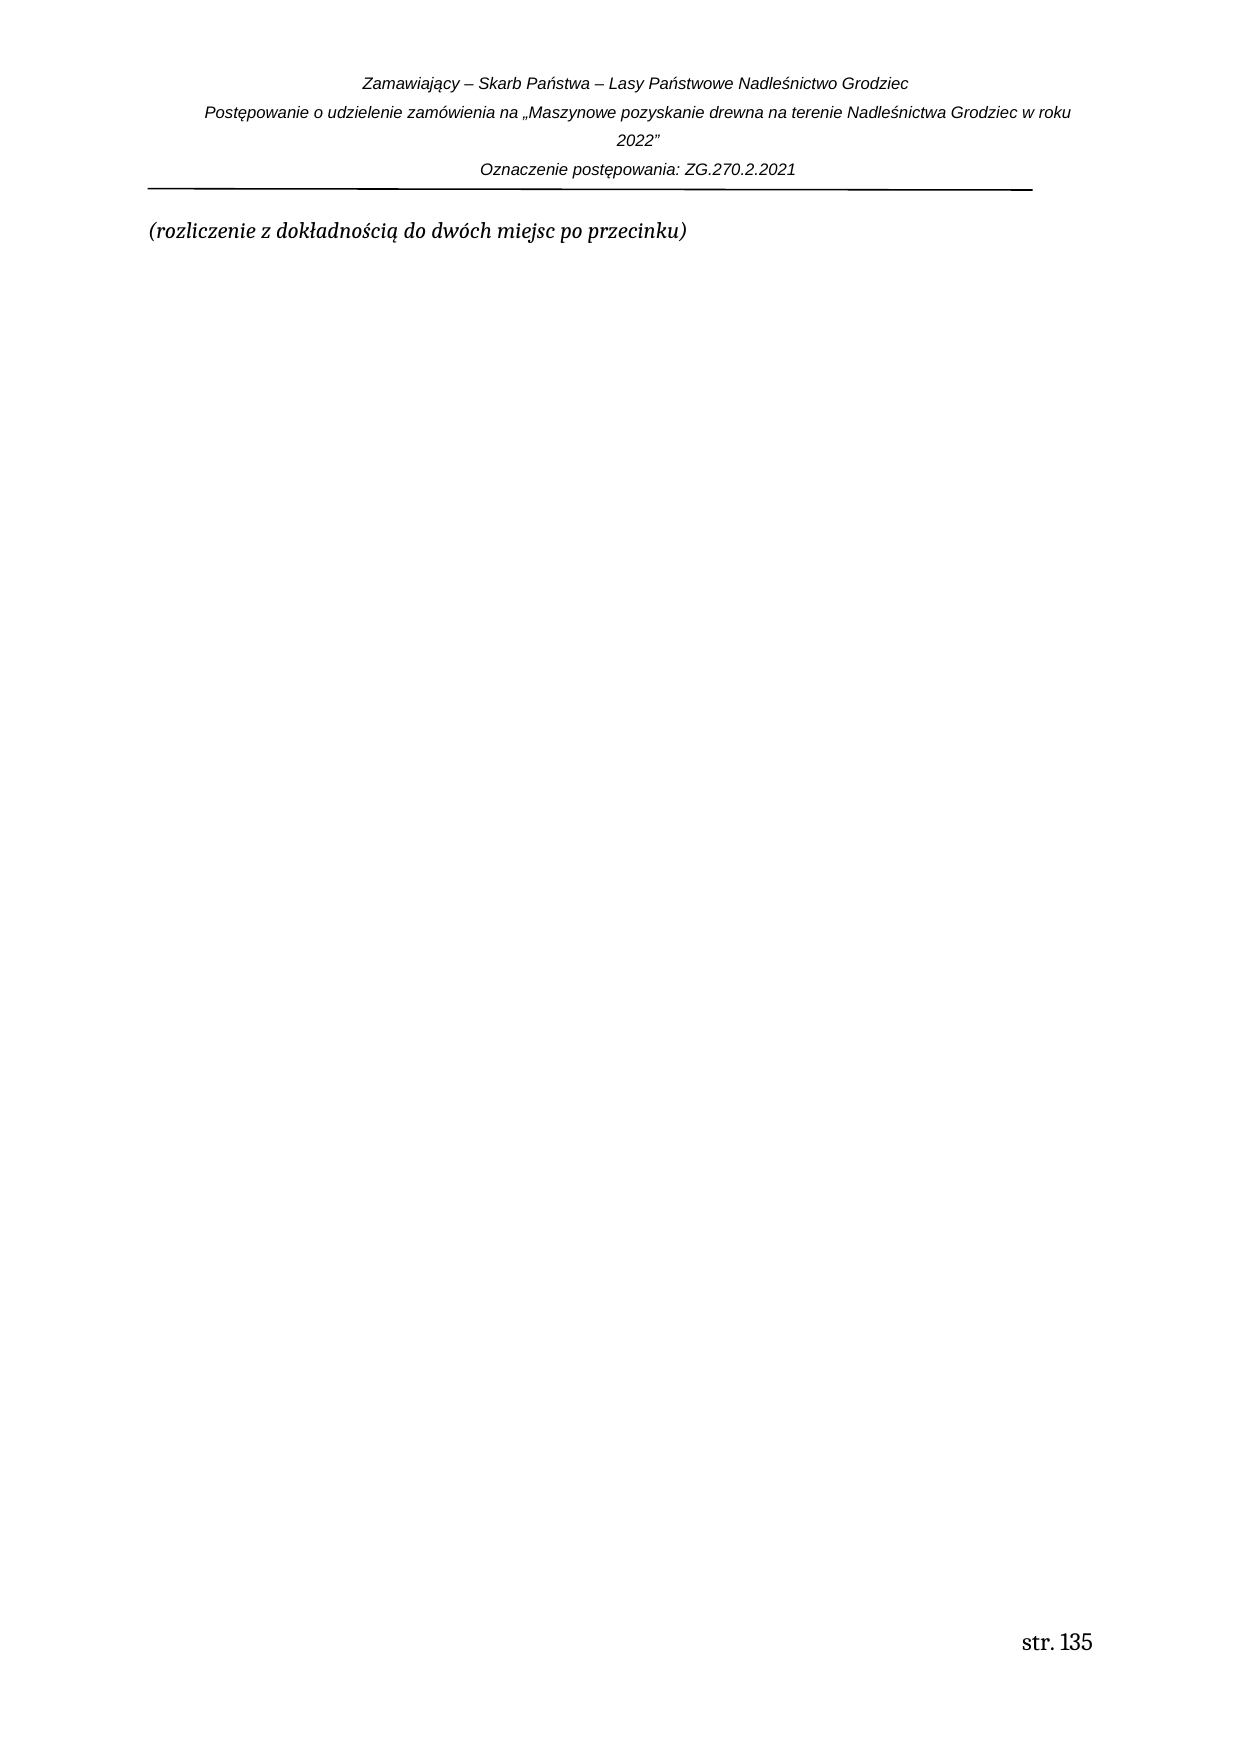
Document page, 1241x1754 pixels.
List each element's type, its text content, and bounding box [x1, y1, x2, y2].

text (rozliczenie z dokładnością do dwóch miejsc po przecinku) [148, 217, 1093, 244]
